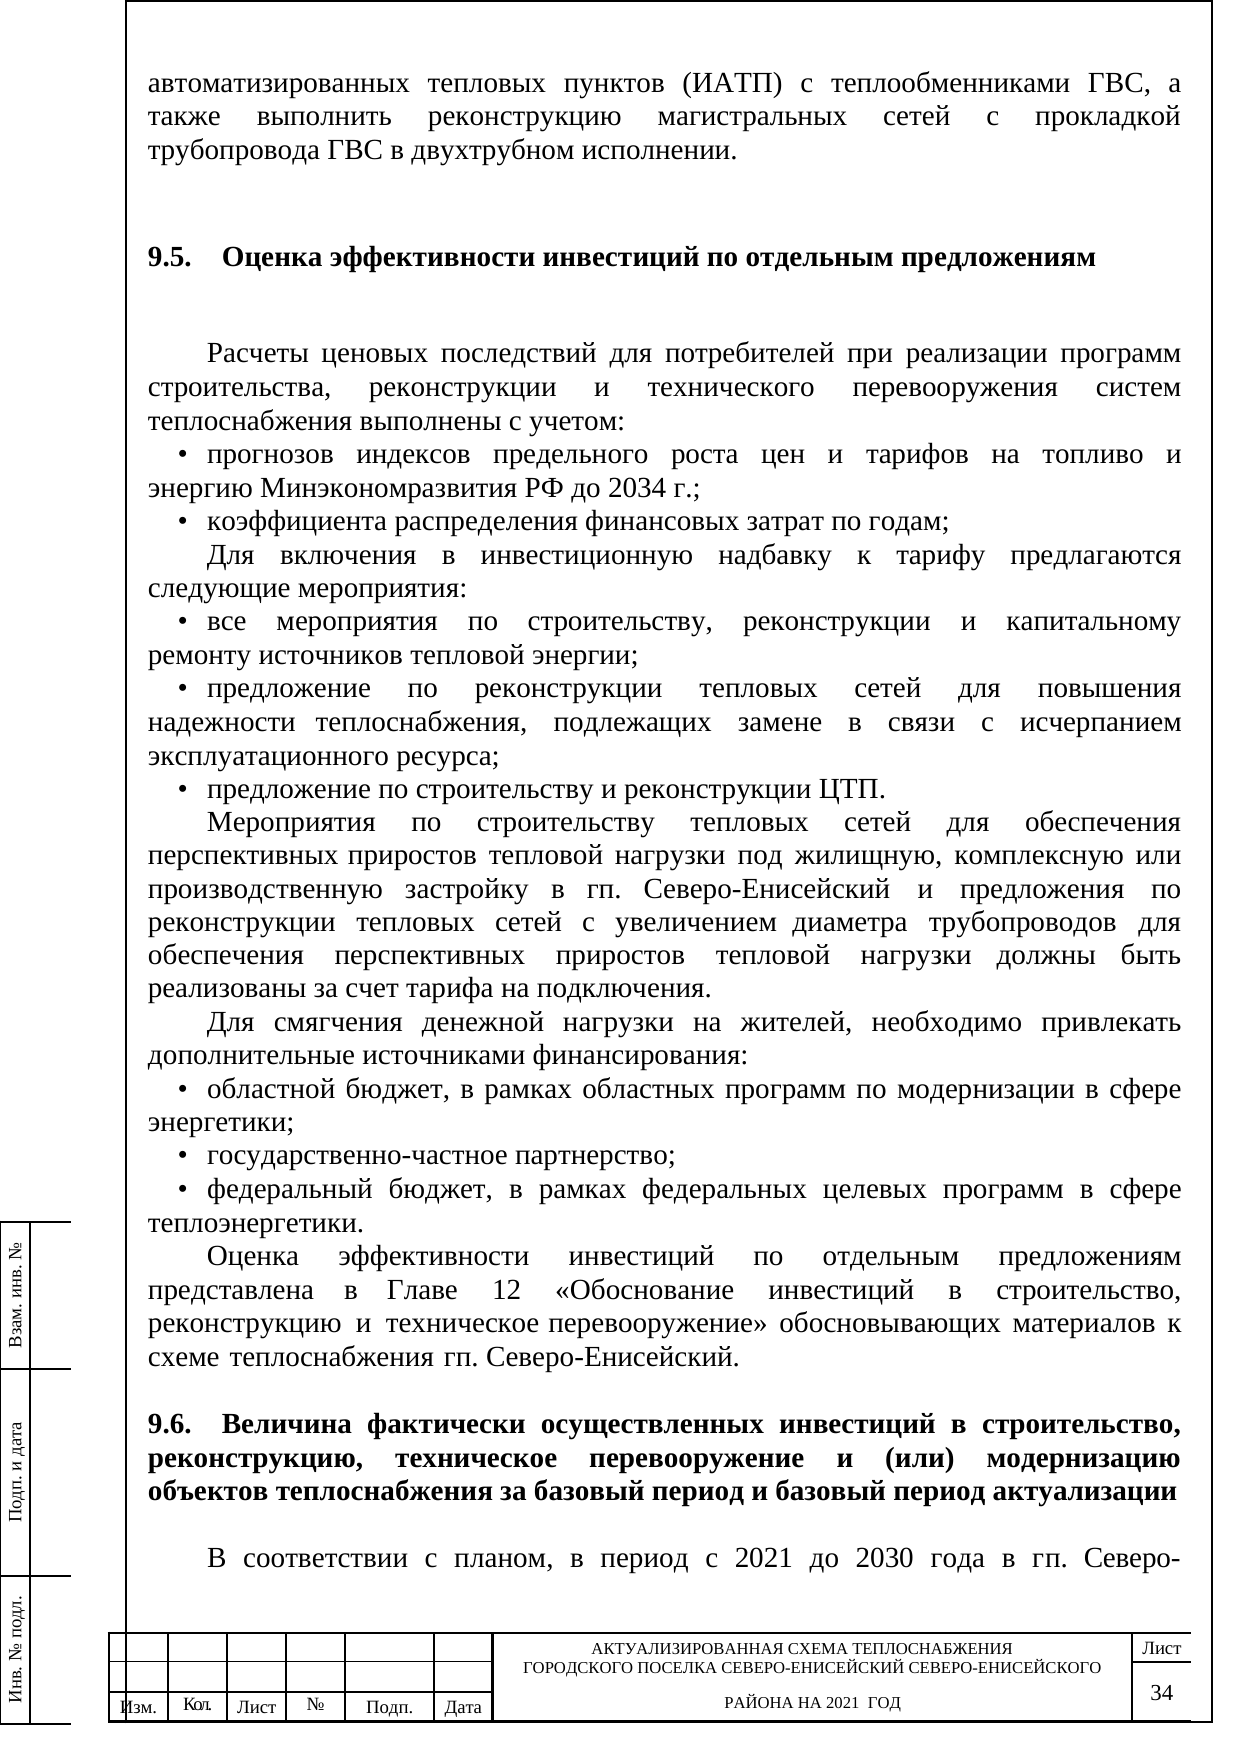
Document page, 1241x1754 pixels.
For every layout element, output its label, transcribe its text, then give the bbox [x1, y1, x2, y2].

list государственно-частное партнерство; [148, 1138, 1181, 1171]
list федеральный бюджет, в рамках федеральных целевых программ в сфере теплоэнергетики. [148, 1171, 1181, 1238]
list предложение по реконструкции тепловых сетей для повышения надежности теплоснабжения, подлежащих замене в связи с исчерпанием эксплуатационного ресурса; [148, 671, 1181, 772]
list Величина фактически осуществленных инвестиций в строительство, реконструкцию, техническое перевооружение и (или) модернизацию объектов теплоснабжения за базовый период и базовый период актуализации [148, 1406, 1181, 1507]
subtitle Оценка эффективности инвестиций по отдельным предложениям [148, 239, 1181, 273]
text Оценка эффективности инвестиций по отдельным предложениям представлена в Главе 12 «Обоснование инвестиций в строительство, реконструкцию и техническое перевооружение» обосновывающих материалов к схеме теплоснабжения гп. Северо-Енисейский. [148, 1238, 1181, 1373]
list областной бюджет, в рамках областных программ по модернизации в сфере энергетики; [148, 1071, 1181, 1138]
text Для смягчения денежной нагрузки на жителей, необходимо привлекать дополнительные источниками финансирования: [148, 1004, 1181, 1071]
text Для включения в инвестиционную надбавку к тарифу предлагаются следующие мероприятия: [148, 537, 1181, 604]
text Расчеты ценовых последствий для потребителей при реализации программ строительства, реконструкции и технического перевооружения систем теплоснабжения выполнены с учетом: [148, 336, 1181, 436]
list предложение по строительству и реконструкции ЦТП. [148, 772, 1181, 805]
list коэффициента распределения финансовых затрат по годам; [148, 503, 1181, 537]
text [148, 65, 1181, 166]
text Мероприятия по строительству тепловых сетей для обеспечения перспективных приростов тепловой нагрузки под жилищную, комплексную или производственную застройку в гп. Северо-Енисейский и предложения по реконструкции тепловых сетей с увеличением диаметра трубопроводов для обеспечения перспективных приростов тепловой нагрузки должны быть реализованы за счет тарифа на подключения. [148, 805, 1181, 1004]
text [148, 1540, 1181, 1574]
list прогнозов индексов предельного роста цен и тарифов на топливо и энергию Минэкономразвития РФ до 2034 г.; [148, 436, 1181, 503]
list все мероприятия по строительству, реконструкции и капитальному ремонту источников тепловой энергии; [148, 604, 1181, 671]
